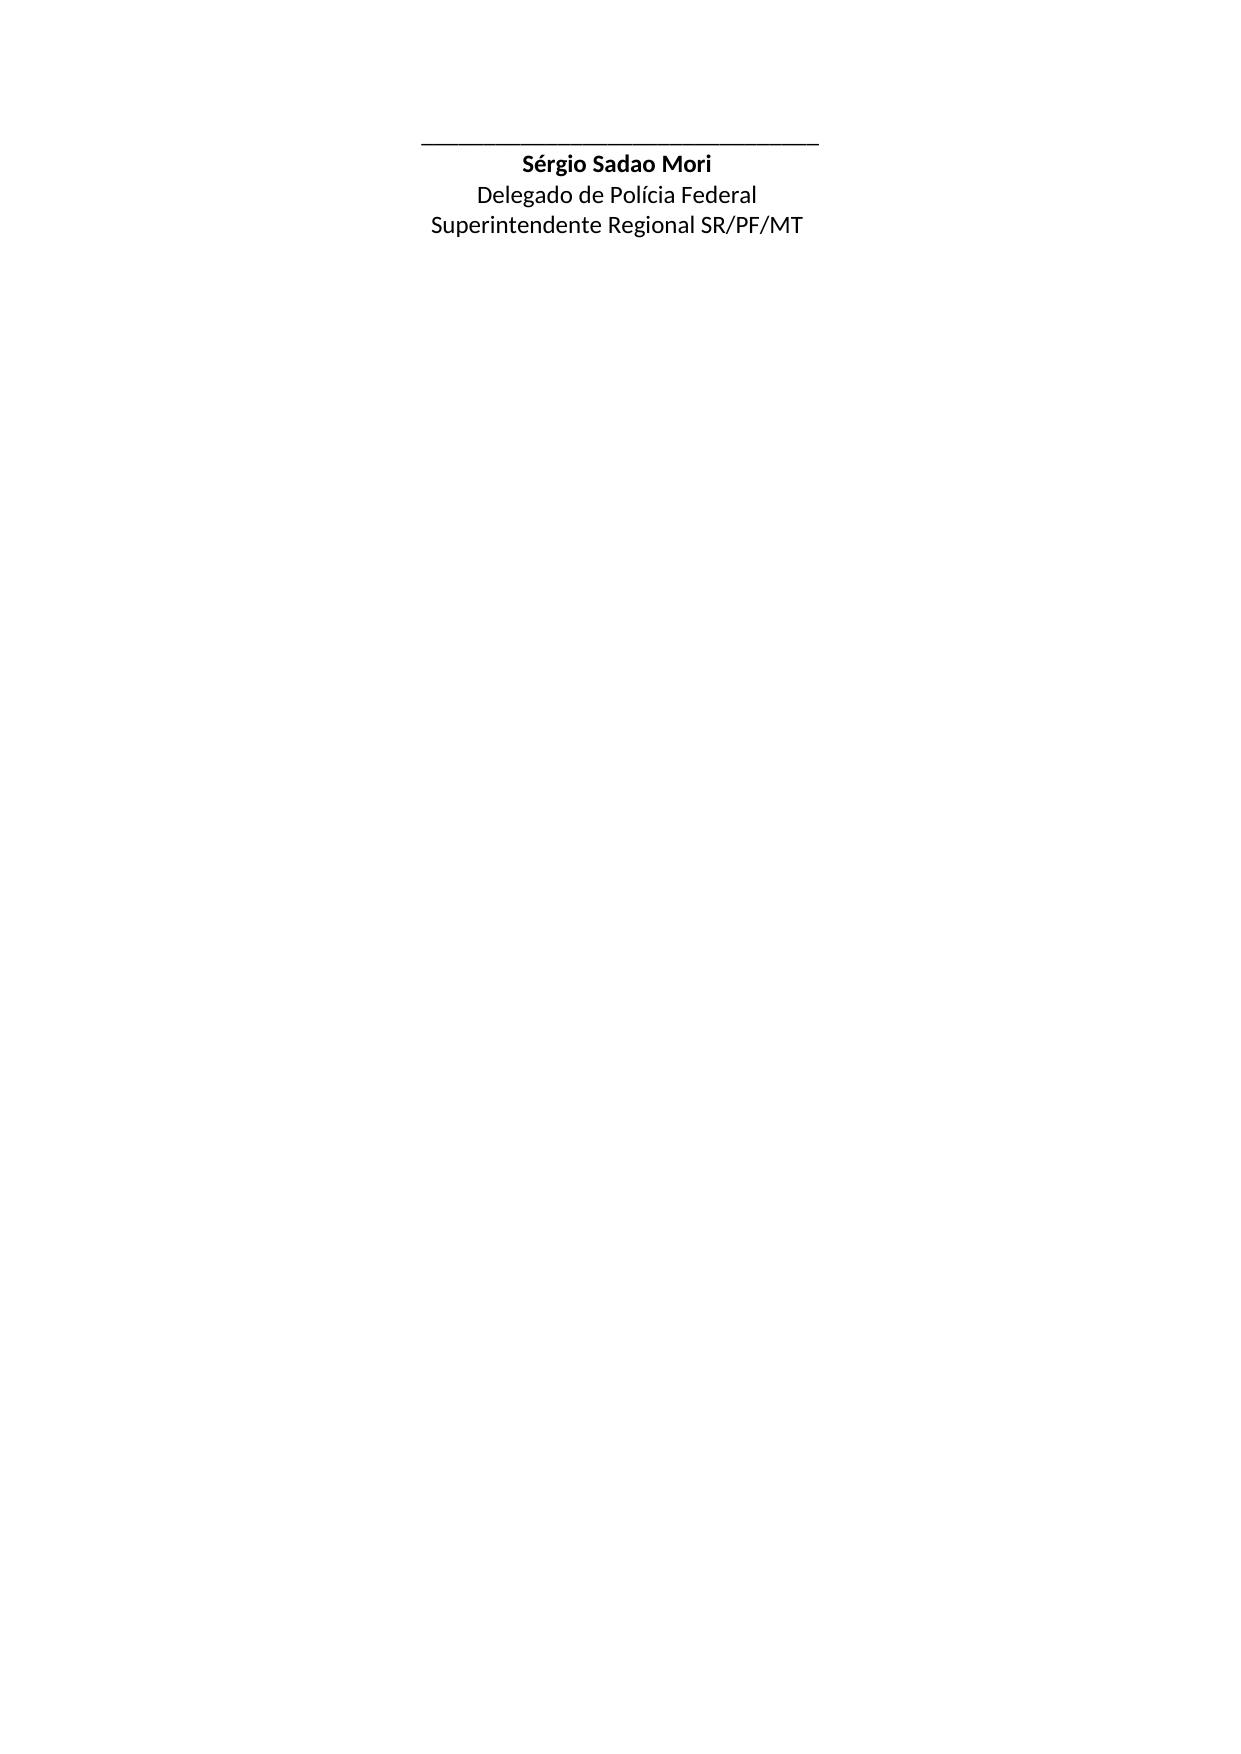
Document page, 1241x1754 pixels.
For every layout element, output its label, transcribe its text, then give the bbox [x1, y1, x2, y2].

text ________________________________ [118, 118, 1122, 149]
text Superintendente Regional SR/PF/MT [118, 210, 1116, 240]
text Sérgio Sadao Mori [118, 149, 1116, 179]
text Delegado de Polícia Federal [118, 179, 1116, 210]
